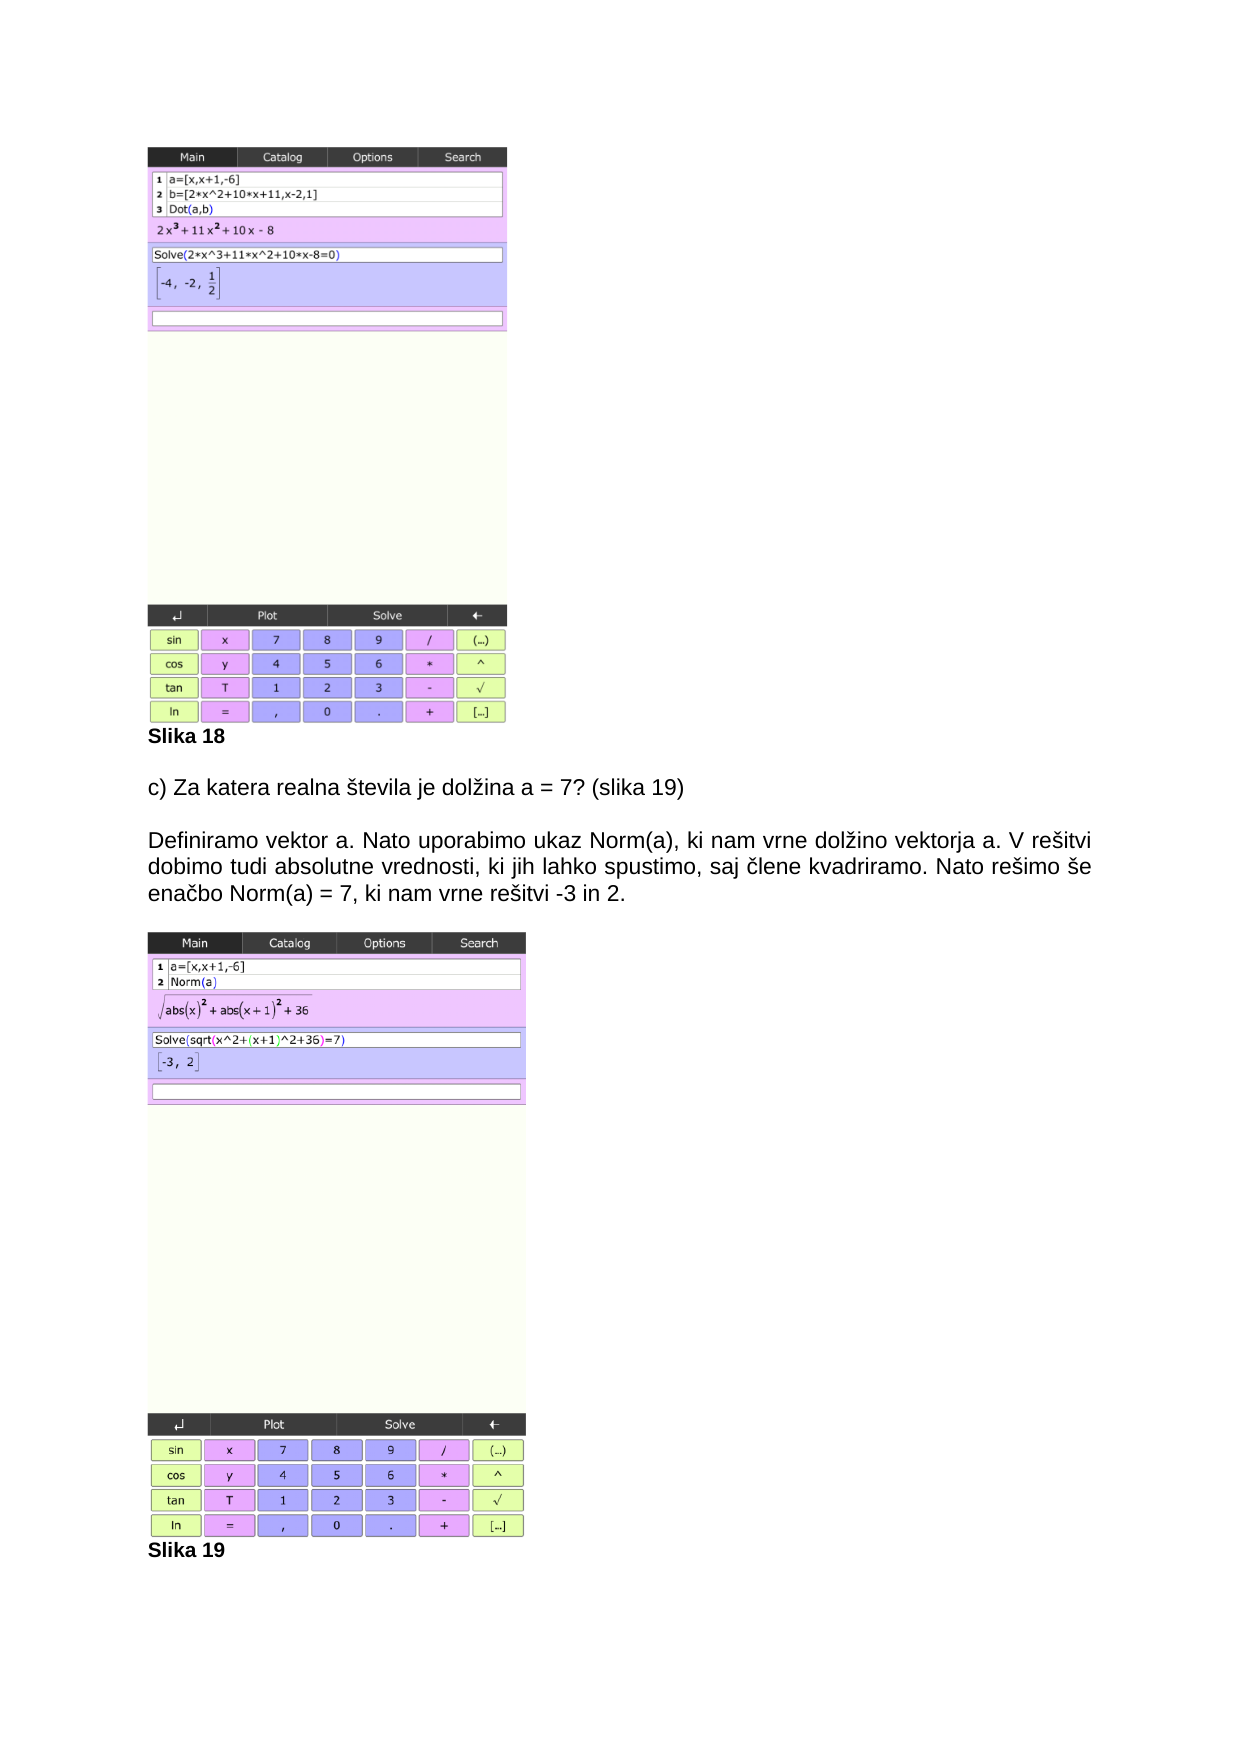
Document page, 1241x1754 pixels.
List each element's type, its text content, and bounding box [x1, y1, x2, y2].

picture [147, 147, 508, 724]
text c) Za katera realna števila je dolžina a = 7? (slika 19) [148, 774, 1092, 800]
picture [147, 932, 526, 1539]
text Slika 18 [148, 724, 1092, 748]
text Definiramo vektor a. Nato uporabimo ukaz Norm(a), ki nam vrne dolžino vektorja a. V rešitvi dobimo tudi absolutne vrednosti, ki jih lahko spustimo, saj člene kvadriramo. Nato rešimo še enačbo Norm(a) = 7, ki nam vrne rešitvi 2. [148, 827, 1092, 906]
text Slika 19 [148, 1538, 1092, 1562]
